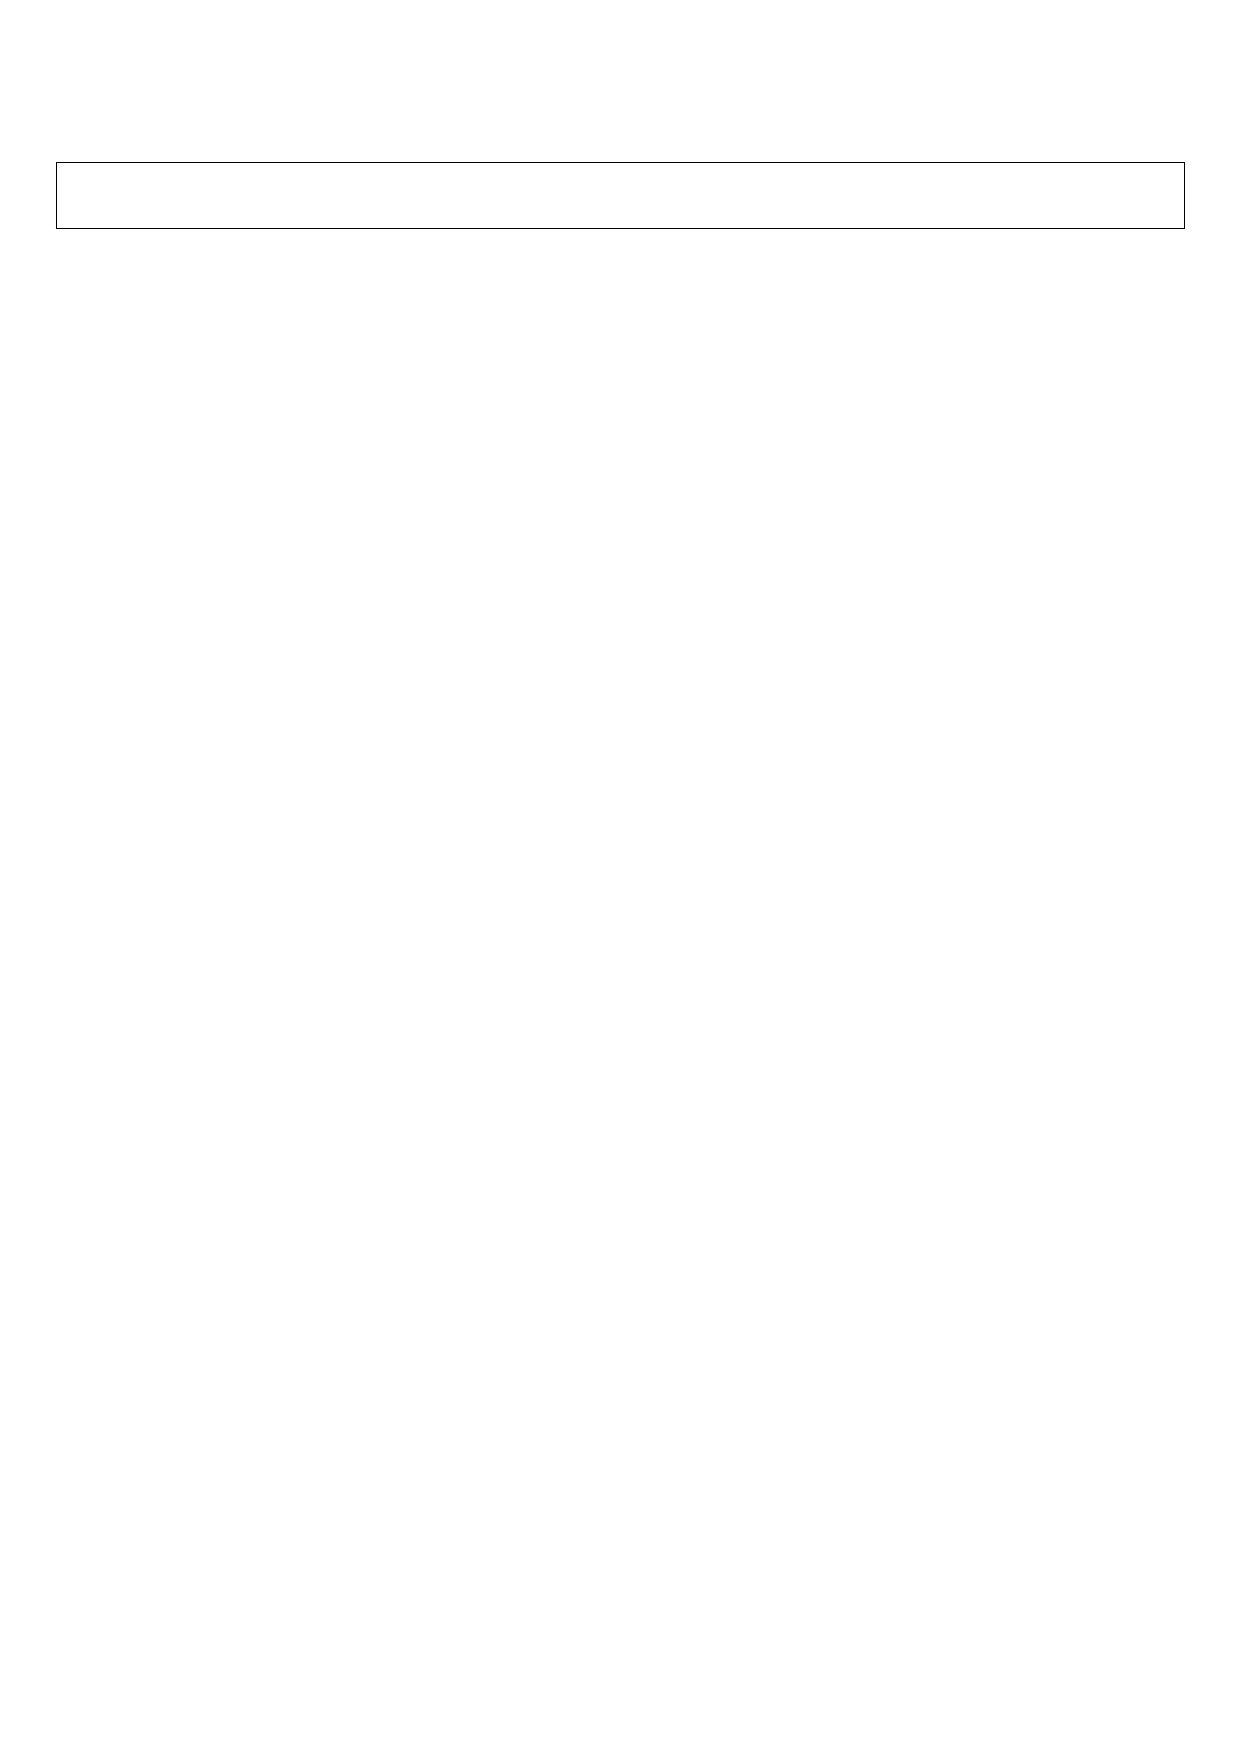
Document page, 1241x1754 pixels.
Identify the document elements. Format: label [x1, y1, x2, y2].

table_cell [57, 163, 1184, 228]
